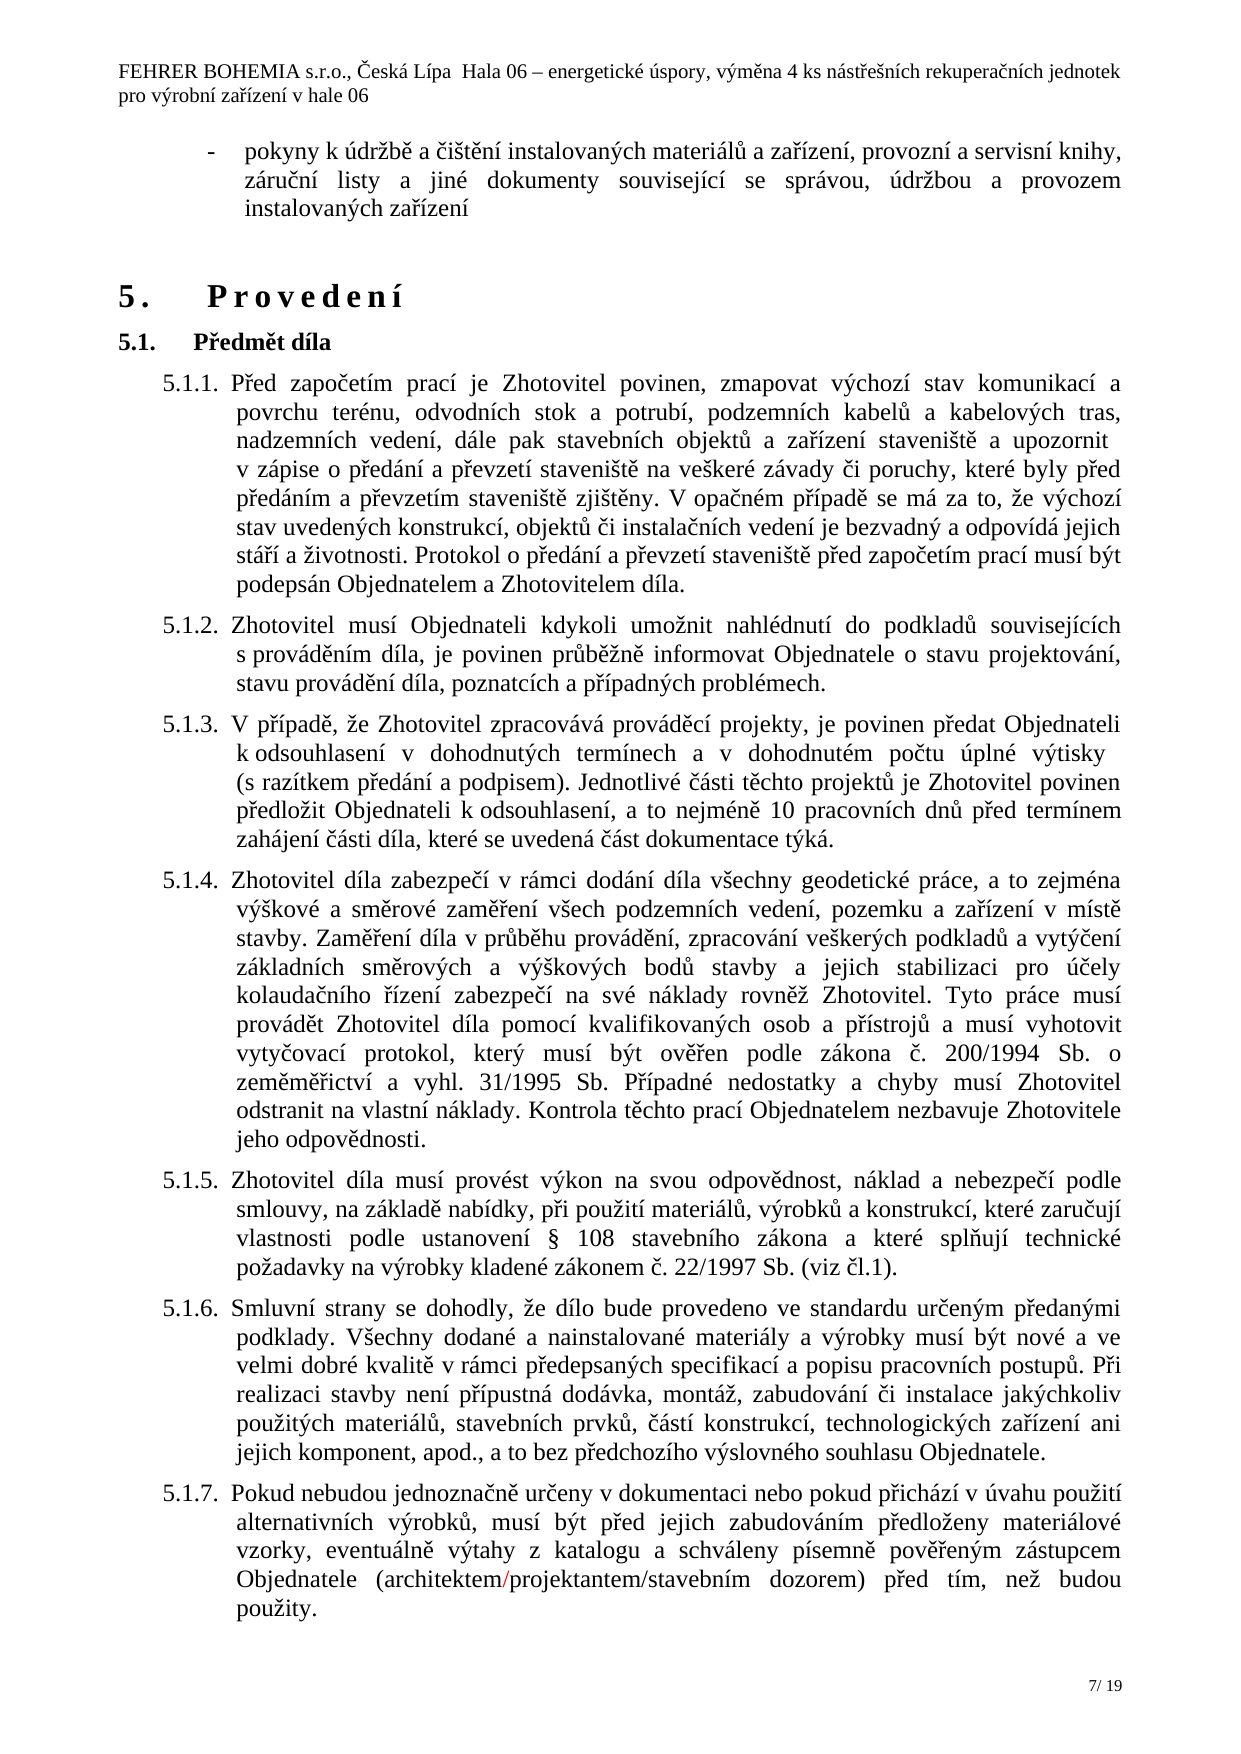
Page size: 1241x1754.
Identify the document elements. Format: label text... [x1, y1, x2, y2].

subtitle Předmět díla [118, 327, 1122, 356]
subtitle Zhotovitel musí Objednateli kdykoli umožnit nahlédnutí do podkladů souvisejících s prováděním díla, je povinen průběžně informovat Objednatele o stavu projektování, stavu provádění díla, poznatcích a případných problémech. [162, 611, 1122, 697]
list pokyny k údržbě a čištění instalovaných materiálů a zařízení, provozní a servisní knihy, záruční listy a jiné dokumenty související se správou, údržbou a provozem instalovaných zařízení [207, 136, 1122, 222]
subtitle Zhotovitel díla zabezpečí v rámci dodání díla všechny geodetické práce, a to zejména výškové a směrové zaměření všech podzemních vedení, pozemku a zařízení v místě stavby. Zaměření díla v průběhu provádění, zpracování veškerých podkladů a vytýčení základních směrových a výškových bodů stavby a jejich stabilizaci pro účely kolaudačního řízení zabezpečí na své náklady rovněž Zhotovitel. Tyto práce musí provádět Zhotovitel díla pomocí kvalifikovaných osob a přístrojů a musí vyhotovit vytyčovací protokol, který musí být ověřen podle zákona č. 200/1994 Sb. o zeměměřictví a vyhl. 31/1995 Sb. Případné nedostatky a chyby musí Zhotovitel odstranit na vlastní náklady. Kontrola těchto prací Objednatelem nezbavuje Zhotovitele jeho odpovědnosti. [162, 866, 1122, 1153]
subtitle Pokud nebudou jednoznačně určeny v dokumentaci nebo pokud přichází v úvahu použití alternativních výrobků, musí být před jejich zabudováním předloženy materiálové vzorky, eventuálně výtahy z katalogu a schváleny písemně pověřeným zástupcem Objednatele (architektem/projektantem/stavebním dozorem) před tím, než budou použity. [162, 1478, 1122, 1622]
subtitle Smluvní strany se dohodly, že dílo bude provedeno ve standardu určeným předanými podklady. Všechny dodané a nainstalované materiály a výrobky musí být nové a ve velmi dobré kvalitě v rámci předepsaných specifikací a popisu pracovních postupů. Při realizaci stavby není přípustná dodávka, montáž, zabudování či instalace jakýchkoliv použitých materiálů, stavebních prvků, částí konstrukcí, technologických zařízení ani jejich komponent, apod., a to bez předchozího výslovného souhlasu Objednatele. [162, 1293, 1122, 1466]
subtitle V případě, že Zhotovitel zpracovává prováděcí projekty, je povinen předat Objednateli k odsouhlasení v dohodnutých termínech a v dohodnutém počtu úplné výtisky (s razítkem předání a podpisem). Jednotlivé části těchto projektů je Zhotovitel povinen předložit Objednateli k odsouhlasení, a to nejméně 10 pracovních dnů před termínem zahájení části díla, které se uvedená část dokumentace týká. [162, 709, 1122, 853]
subtitle Zhotovitel díla musí provést výkon na svou odpovědnost, náklad a nebezpečí podle smlouvy, na základě nabídky, při použití materiálů, výrobků a konstrukcí, které zaručují vlastnosti podle ustanovení § 108 stavebního zákona a které splňují technické požadavky na výrobky kladené zákonem č. 22/1997 Sb. (viz čl.1). [162, 1166, 1122, 1281]
subtitle Před započetím prací je Zhotovitel povinen, zmapovat výchozí stav komunikací a povrchu terénu, odvodních stok a potrubí, podzemních kabelů a kabelových tras, nadzemních vedení, dále pak stavebních objektů a zařízení staveniště a upozornit v zápise o předání a převzetí staveniště na veškeré závady či poruchy, které byly před předáním a převzetím staveniště zjištěny. V opačném případě se má za to, že výchozí stav uvedených konstrukcí, objektů či instalačních vedení je bezvadný a odpovídá jejich stáří a životnosti. Protokol o předání a převzetí staveniště před započetím prací musí být podepsán Objednatelem a Zhotovitelem díla. [162, 368, 1122, 598]
subtitle Provedení [118, 276, 1122, 314]
